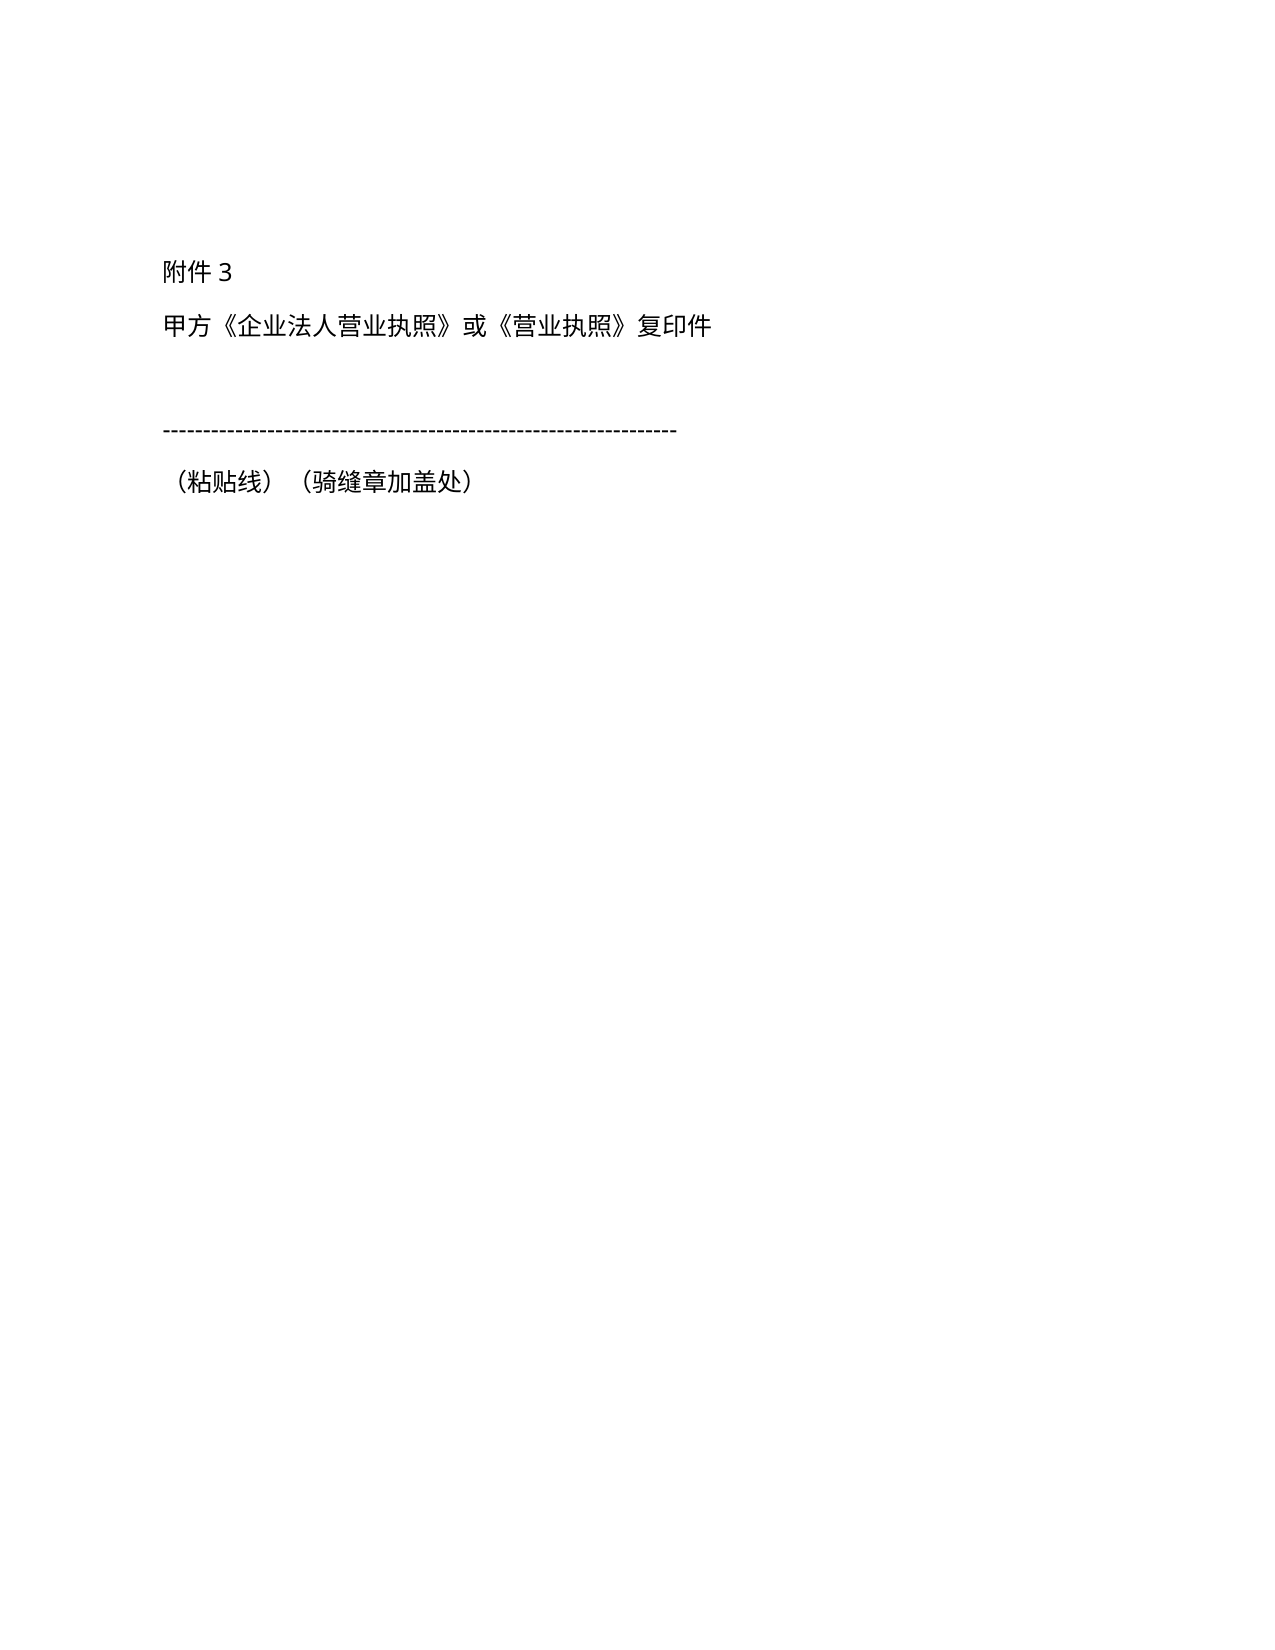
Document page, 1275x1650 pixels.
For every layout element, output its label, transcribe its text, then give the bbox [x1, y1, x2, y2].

text （粘贴线）（骑缝章加盖处） [112, 463, 1162, 499]
text 附件 3 [112, 252, 1162, 288]
text 甲方《企业法人营业执照》或《营业执照》复印件 [112, 306, 1162, 343]
text ---------------------------------------------------------------- [112, 412, 1162, 446]
